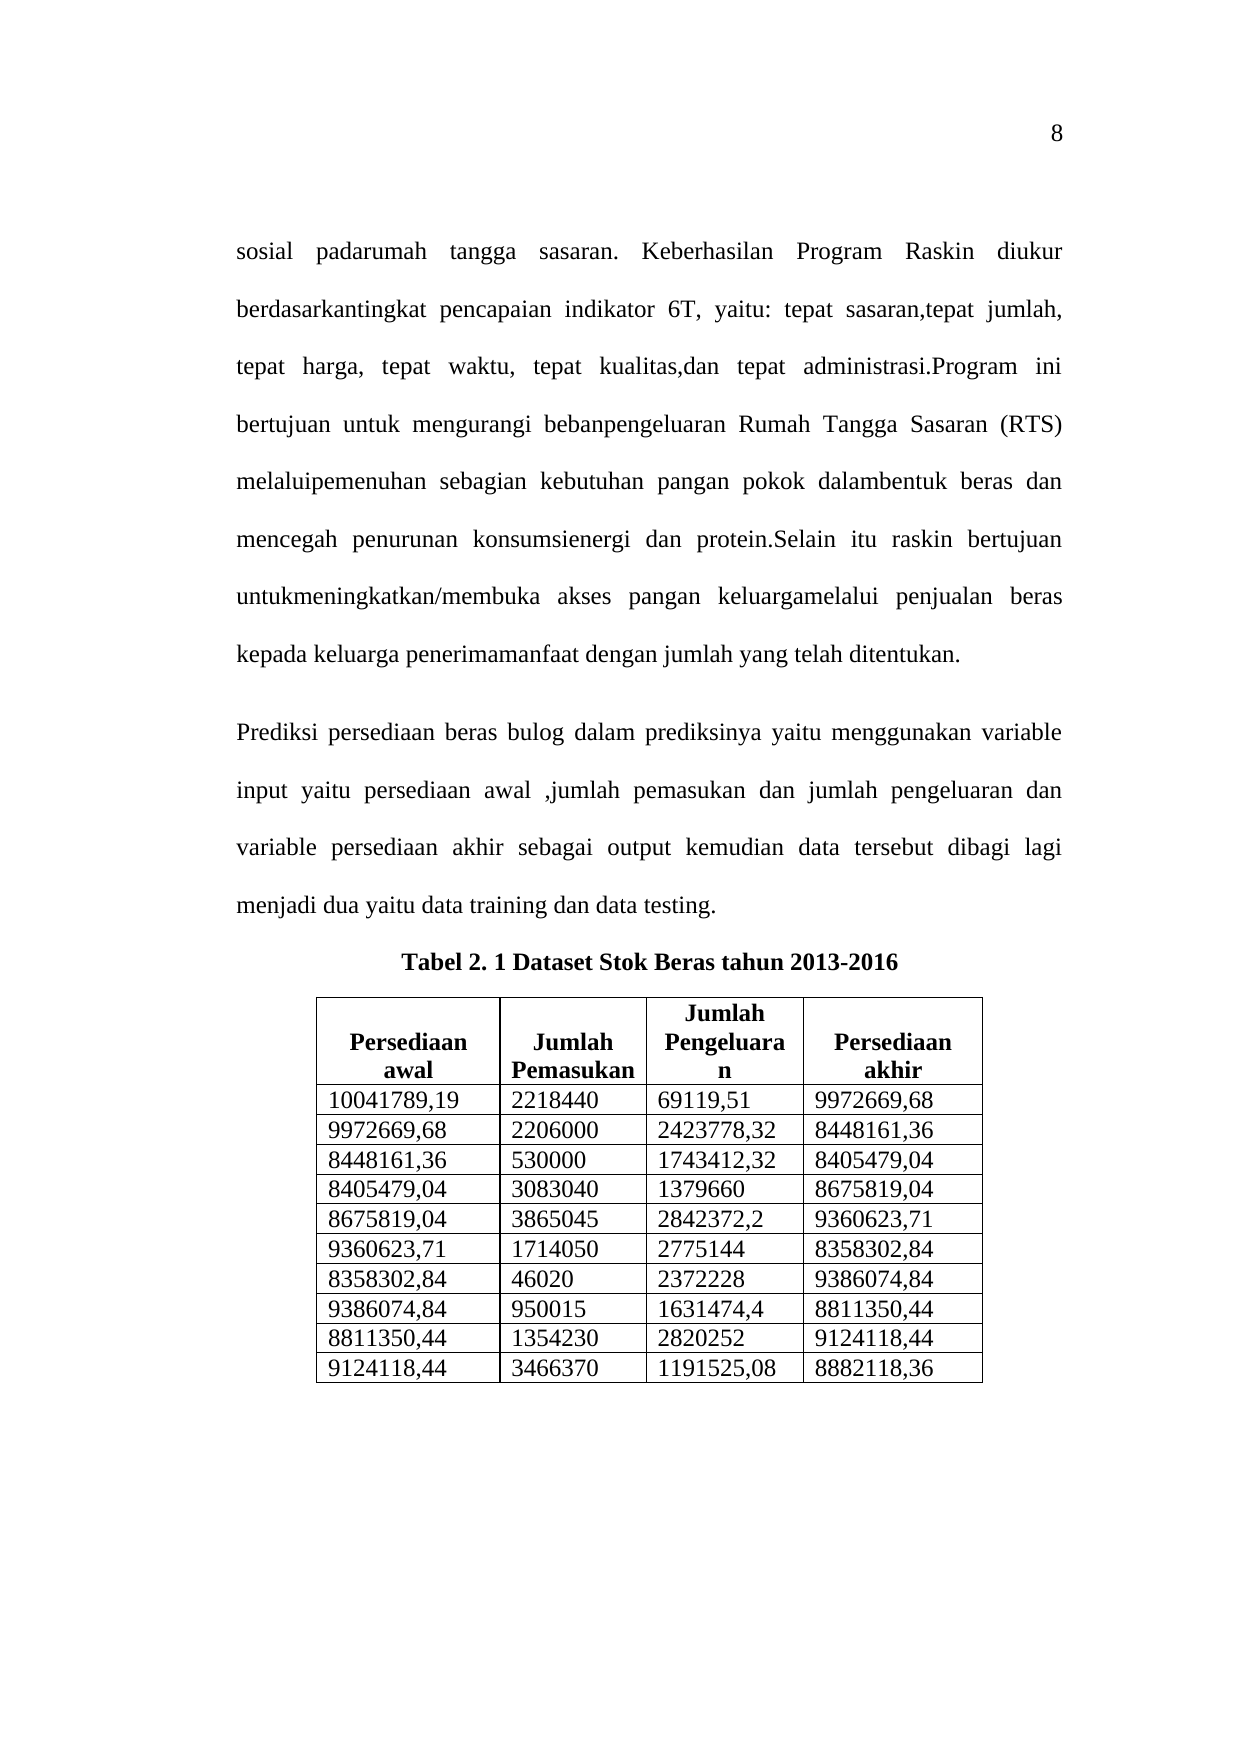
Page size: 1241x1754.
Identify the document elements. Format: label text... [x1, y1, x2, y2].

table_cell 8405479,04 [804, 1145, 982, 1173]
table_cell 9386074,84 [317, 1294, 499, 1322]
table_cell 10041789,19 [317, 1085, 499, 1114]
table_cell 950015 [501, 1294, 646, 1322]
table_cell 8358302,84 [804, 1234, 982, 1263]
table_cell 9124118,44 [317, 1353, 499, 1382]
table_cell 1743412,32 [647, 1145, 803, 1173]
table_cell 8882118,36 [804, 1353, 982, 1382]
table_cell 8448161,36 [804, 1115, 982, 1144]
table_cell 9360623,71 [804, 1204, 982, 1233]
table_cell 2218440 [501, 1085, 646, 1114]
table_cell 1354230 [501, 1324, 646, 1352]
table_cell 46020 [501, 1264, 646, 1293]
table_cell 3083040 [501, 1175, 646, 1203]
text Tabel 2. 1 Dataset Stok Beras tahun 2013-2016 [236, 947, 1063, 976]
table_cell 69119,51 [647, 1085, 803, 1114]
text Prediksi persediaan beras bulog dalam prediksinya yaitu menggunakan variable input yaitu persediaan awal ,jumlah pemasukan dan jumlah pengeluaran dan variable persediaan akhir sebagai output kemudian data tersebut dibagi lagi menjadi dua yaitu data training dan data testing. [236, 717, 1063, 918]
table_cell 530000 [501, 1145, 646, 1173]
table_cell 8405479,04 [317, 1175, 499, 1203]
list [236, 236, 1063, 668]
table_cell 2820252 [647, 1324, 803, 1352]
table_header Persediaan awal [317, 998, 499, 1084]
table_cell 1379660 [647, 1175, 803, 1203]
table_cell 2423778,32 [647, 1115, 803, 1144]
table_cell 1714050 [501, 1234, 646, 1263]
table_cell 3466370 [501, 1353, 646, 1382]
table_cell 8448161,36 [317, 1145, 499, 1173]
table_cell 8675819,04 [317, 1204, 499, 1233]
table_cell 3865045 [501, 1204, 646, 1233]
table_cell 2775144 [647, 1234, 803, 1263]
table_cell 9360623,71 [317, 1234, 499, 1263]
table_header Jumlah Pengeluaran [647, 998, 803, 1084]
table_header Jumlah Pemasukan [501, 998, 646, 1084]
table_cell 9972669,68 [317, 1115, 499, 1144]
table_cell 1191525,08 [647, 1353, 803, 1382]
table_header Persediaan akhir [804, 998, 982, 1084]
table_cell 2206000 [501, 1115, 646, 1144]
table_cell 9386074,84 [804, 1264, 982, 1293]
table_cell 8358302,84 [317, 1264, 499, 1293]
table_cell 2372228 [647, 1264, 803, 1293]
table_cell 9124118,44 [804, 1324, 982, 1352]
table_cell 8811350,44 [804, 1294, 982, 1322]
table_cell 8675819,04 [804, 1175, 982, 1203]
table_cell 9972669,68 [804, 1085, 982, 1114]
table_cell 8811350,44 [317, 1324, 499, 1352]
table_cell 1631474,4 [647, 1294, 803, 1322]
table_cell 2842372,2 [647, 1204, 803, 1233]
